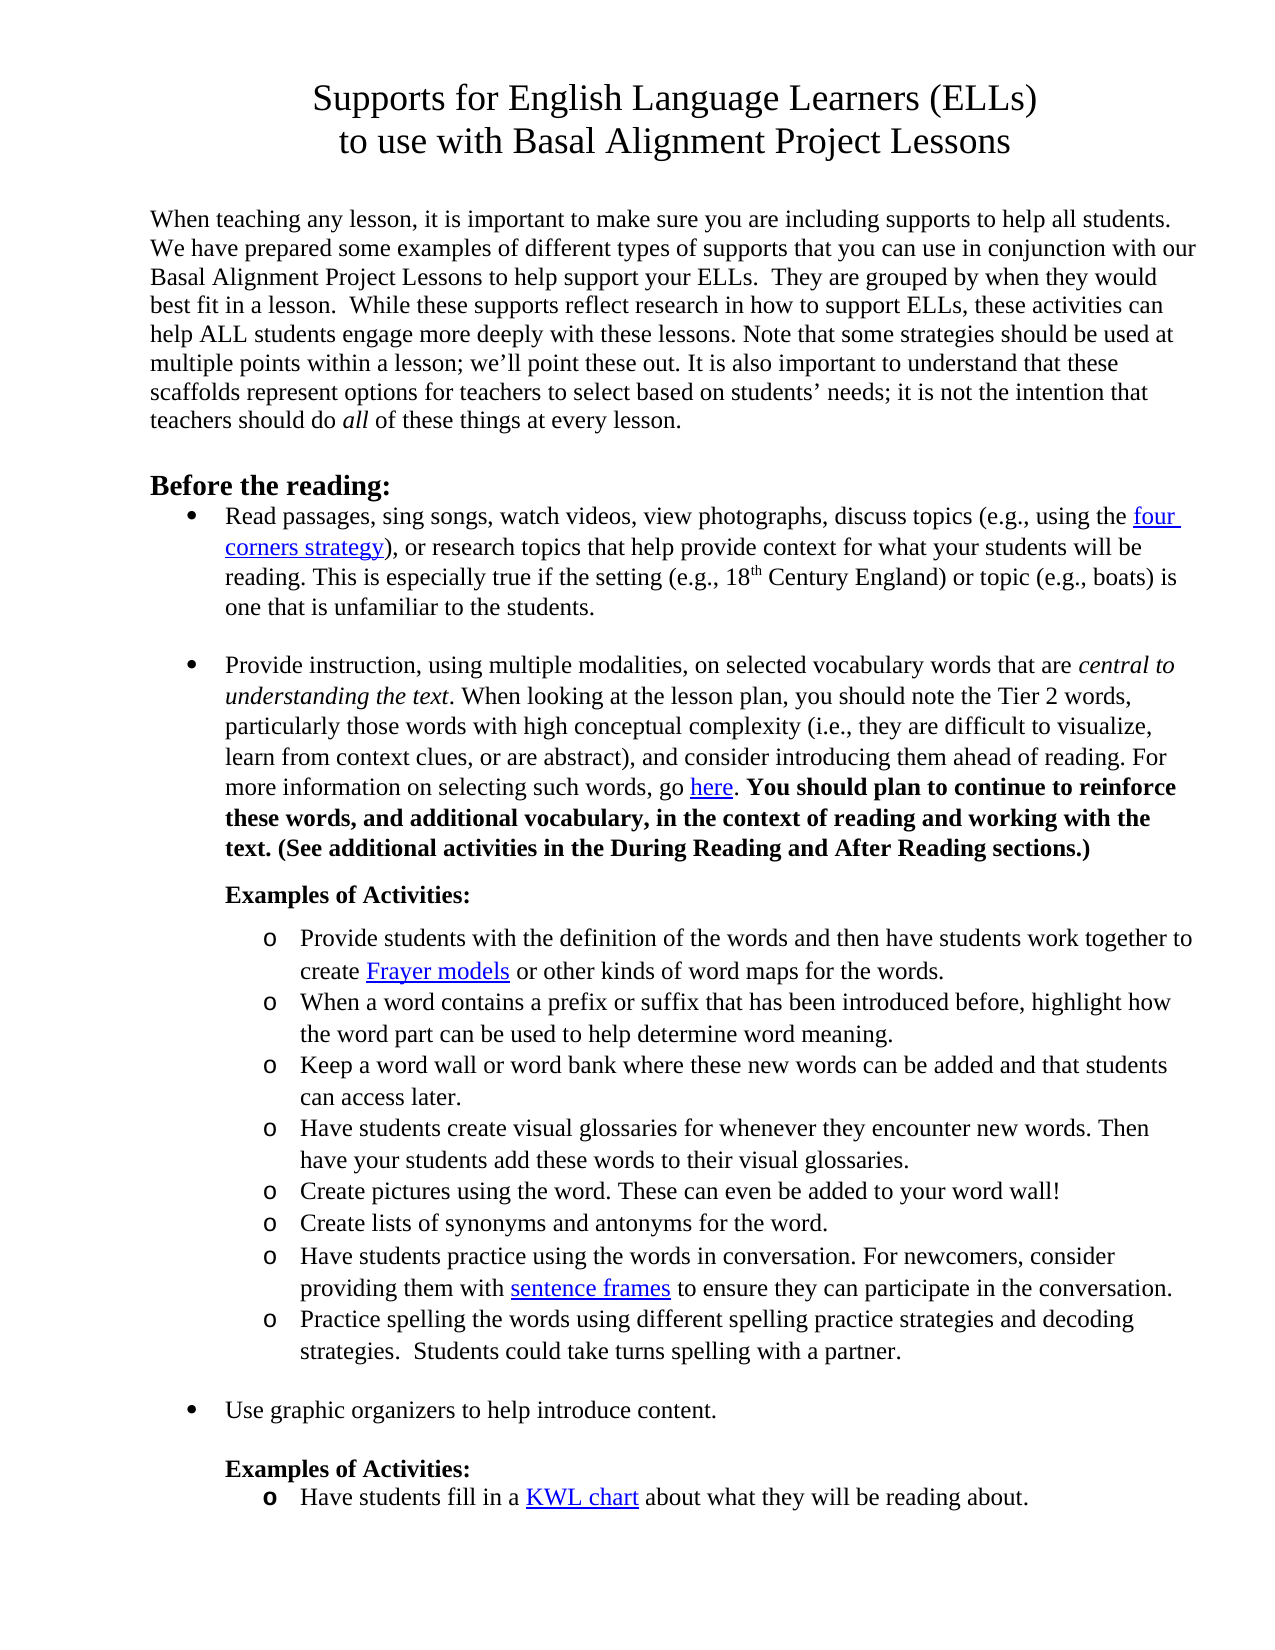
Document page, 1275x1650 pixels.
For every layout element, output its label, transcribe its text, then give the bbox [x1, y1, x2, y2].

text Supports for English Language Learners (ELLs) [150, 75, 1200, 118]
list Have students fill in a KWL chart about what they will be reading about. [262, 1482, 1200, 1513]
text When teaching any lesson, it is important to make sure you are including supports to help all students. We have prepared some examples of different types of supports that you can use in conjunction with our Basal Alignment Project Lessons to help support your ELLs. They are grouped by when they would best fit in a lesson. While these supports reflect research in how to support ELLs, these activities can help ALL students engage more deeply with these lessons. Note that some strategies should be used at multiple points within a lesson; we’ll point these out. It is also important to understand that these scaffolds represent options for teachers to select based on students’ needs; it is not the intention that teachers should do all of these things at every lesson. [150, 204, 1200, 434]
text Before the reading: [150, 468, 1200, 501]
list Create pictures using the word. These can even be added to your word wall! [262, 1176, 1200, 1207]
text Examples of Activities: [150, 880, 1200, 909]
text to use with Basal Alignment Project Lessons [150, 118, 1200, 161]
list When a word contains a prefix or suffix that has been introduced before, highlight how the word part can be used to help determine word meaning. [262, 987, 1200, 1048]
list Provide students with the definition of the words and then have students work together to create Frayer models or other kinds of word maps for the words. [262, 923, 1200, 985]
list Create lists of synonyms and antonyms for the word. [262, 1208, 1200, 1239]
list Provide instruction, using multiple modalities, on selected vocabulary words that are central to understanding the text. When looking at the lesson plan, you should note the Tier 2 words, particularly those words with high conceptual complexity (i.e., they are difficult to visualize, learn from context clues, or are abstract), and consider introducing them ahead of reading. For more information on selecting such words, go here. You should plan to continue to reinforce these words, and additional vocabulary, in the context of reading and working with the text. (See additional activities in the During Reading and After Reading sections.) [187, 651, 1200, 862]
list Use graphic organizers to help introduce content. [187, 1395, 1200, 1424]
list Have students practice using the words in conversation. For newcomers, consider providing them with sentence frames to ensure they can participate in the conversation. [262, 1241, 1200, 1302]
list Read passages, sing songs, watch videos, view photographs, discuss topics (e.g., using the four corners strategy), or research topics that help provide context for what your students will be reading. This is especially true if the setting (e.g., 18th Century England) or topic (e.g., boats) is one that is unfamiliar to the students. [187, 501, 1200, 621]
list Practice spelling the words using different spelling practice strategies and decoding strategies. Students could take turns spelling with a partner. [262, 1304, 1200, 1365]
list Keep a word wall or word bank where these new words can be added and that students can access later. [262, 1050, 1200, 1111]
list Examples of Activities: [225, 1454, 1200, 1482]
list Have students create visual glossaries for whenever they encounter new words. Then have your students add these words to their visual glossaries. [262, 1113, 1200, 1174]
